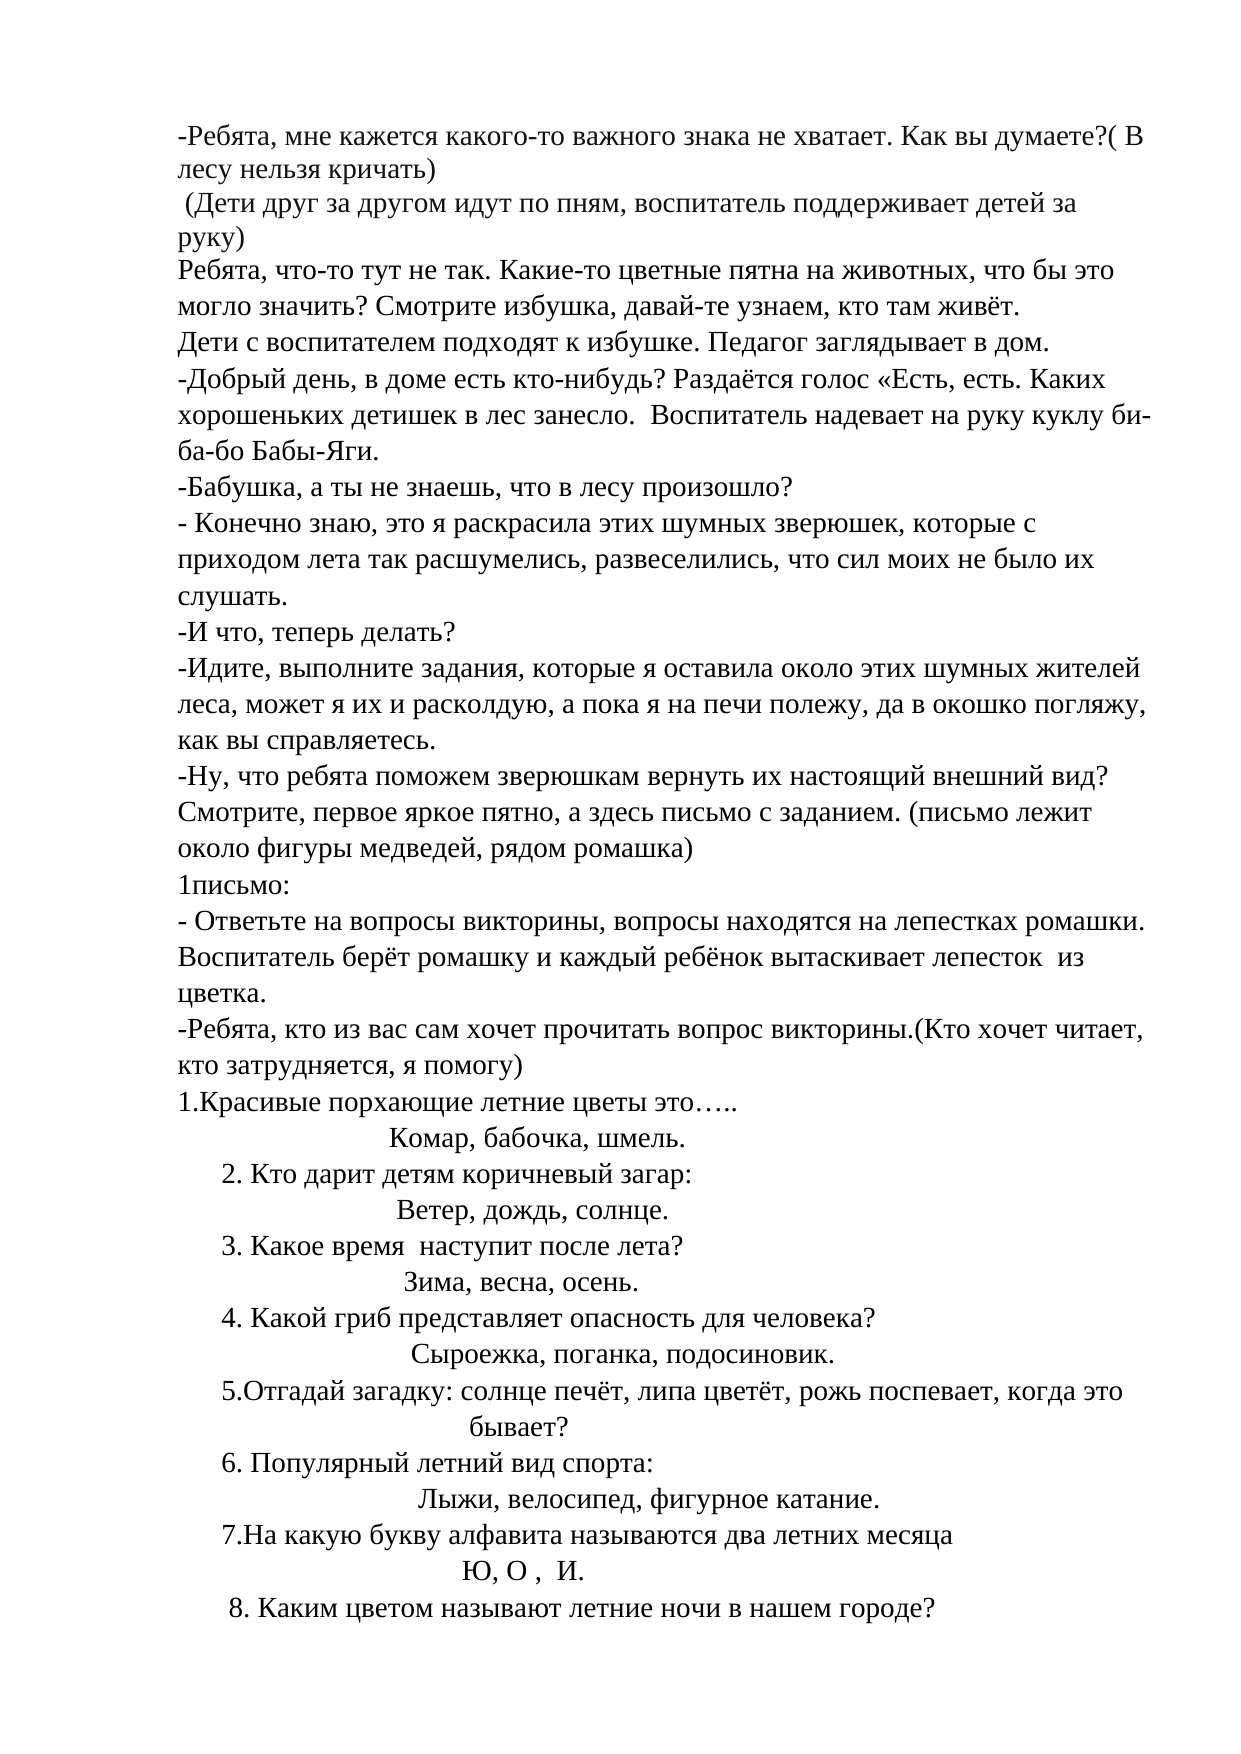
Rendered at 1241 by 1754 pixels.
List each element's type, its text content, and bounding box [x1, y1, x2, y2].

text 1.Красивые порхающие летние цветы это….. [177, 1084, 1152, 1117]
text Ребята, что-то тут не так. Какие-то цветные пятна на животных, что бы это могло значить? Смотрите избушка, давай-те узнаем, кто там живёт. [177, 252, 1152, 322]
text 1письмо: [177, 867, 1152, 900]
text -Ну, что ребята поможем зверюшкам вернуть их настоящий внешний вид? Смотрите, первое яркое пятно, а здесь письмо с заданием. (письмо лежит около фигуры медведей, рядом ромашка) [177, 758, 1152, 864]
text Дети с воспитателем подходят к избушке. Педагог заглядывает в дом. [177, 324, 1152, 358]
text - Конечно знаю, это я раскрасила этих шумных зверюшек, которые с приходом лета так расшумелись, развеселились, что сил моих не было их слушать. [177, 505, 1152, 611]
text 8. Каким цветом называют летние ночи в нашем городе? [177, 1590, 1152, 1623]
text 7.На какую букву алфавита называются два летних месяца [177, 1517, 1152, 1551]
text -Бабушка, а ты не знаешь, что в лесу произошло? [177, 469, 1152, 503]
text бывает? [177, 1409, 1152, 1442]
text -Добрый день, в доме есть кто-нибудь? Раздаётся голос «Есть, есть. Каких хорошеньких детишек в лес занесло. Воспитатель надевает на руку куклу би-ба-бо Бабы-Яги. [177, 361, 1152, 467]
text -Ребята, кто из вас сам хочет прочитать вопрос викторины.(Кто хочет читает, кто затрудняется, я помогу) [177, 1011, 1152, 1081]
text Ветер, дождь, солнце. [177, 1192, 1152, 1226]
text 4. Какой гриб представляет опасность для человека? [177, 1301, 1152, 1334]
text -Ребята, мне кажется какого-то важного знака не хватает. Как вы думаете?( В лесу нельзя кричать) [177, 118, 1152, 185]
text 2. Кто дарит детям коричневый загар: [177, 1156, 1152, 1189]
text Зима, весна, осень. [177, 1264, 1152, 1298]
text Комар, бабочка, шмель. [177, 1120, 1152, 1153]
text -И что, теперь делать? [177, 614, 1152, 647]
text Сыроежка, поганка, подосиновик. [177, 1337, 1152, 1370]
text Воспитатель берёт ромашку и каждый ребёнок вытаскивает лепесток из цветка. [177, 939, 1152, 1009]
text - Ответьте на вопросы викторины, вопросы находятся на лепестках ромашки. [177, 903, 1152, 936]
text -Идите, выполните задания, которые я оставила около этих шумных жителей леса, может я их и расколдую, а пока я на печи полежу, да в окошко погляжу, как вы справляетесь. [177, 650, 1152, 756]
text (Дети друг за другом идут по пням, воспитатель поддерживает детей за руку) [177, 185, 1152, 252]
text Ю, О , И. [177, 1553, 1152, 1587]
text Лыжи, велосипед, фигурное катание. [177, 1481, 1152, 1515]
text 5.Отгадай загадку: солнце печёт, липа цветёт, рожь поспевает, когда это [177, 1373, 1152, 1406]
text 6. Популярный летний вид спорта: [177, 1445, 1152, 1479]
text 3. Какое время наступит после лета? [177, 1228, 1152, 1262]
